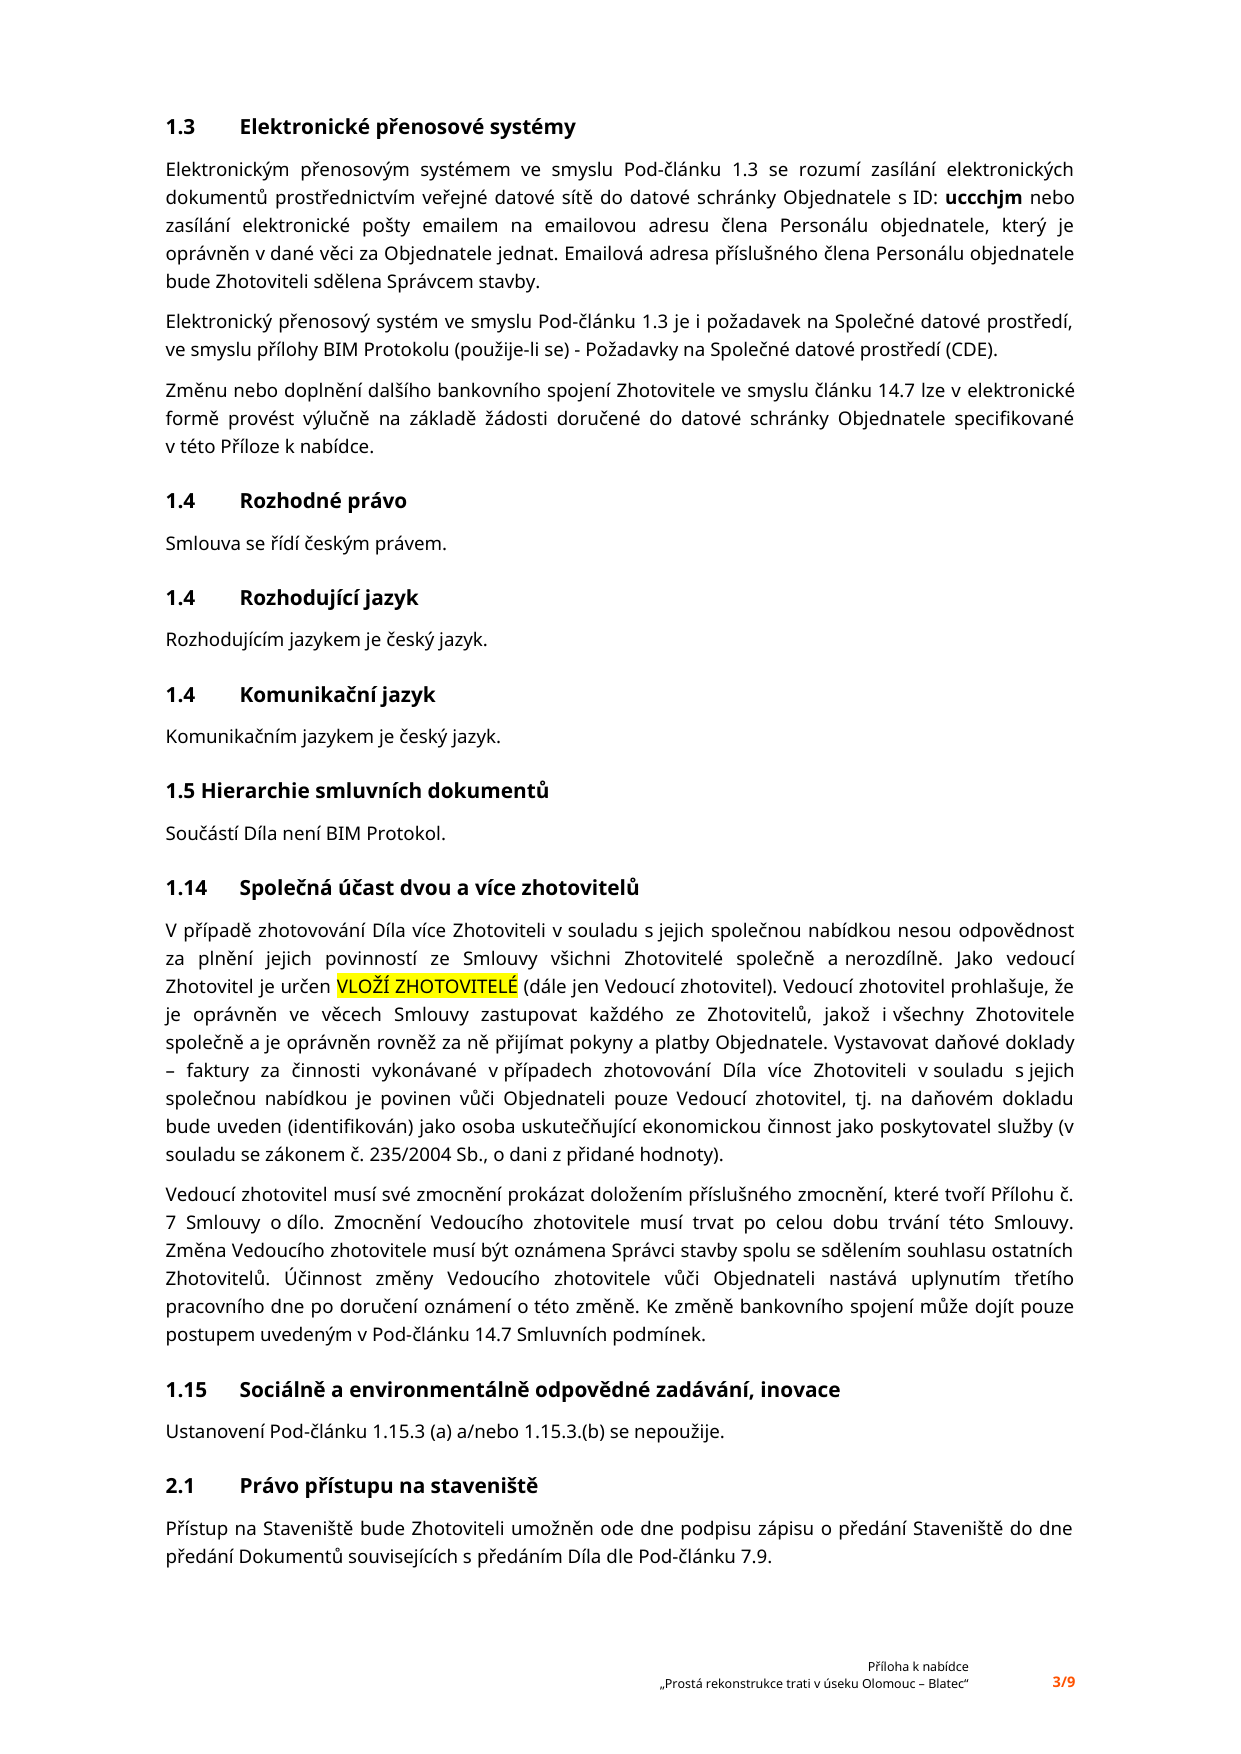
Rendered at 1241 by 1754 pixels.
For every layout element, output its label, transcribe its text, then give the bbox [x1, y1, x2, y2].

text Ustanovení Pod-článku 1.15.3 (a) a/nebo 1.15.3.(b) se nepoužije. [165, 1418, 1075, 1444]
text 1.3 Elektronické přenosové systémy [165, 112, 1075, 141]
text 1.4 Rozhodné právo [165, 486, 1075, 514]
text Přístup na Staveniště bude Zhotoviteli umožněn ode dne podpisu zápisu o předání Staveniště do dne předání Dokumentů souvisejících s předáním Díla dle Pod-článku 7.9. [165, 1515, 1075, 1569]
text 1.15 Sociálně a environmentálně odpovědné zadávání, inovace [165, 1375, 1075, 1403]
text V případě zhotovování Díla více Zhotoviteli v souladu s jejich společnou nabídkou nesou odpovědnost za plnění jejich povinností ze Smlouvy všichni Zhotovitelé společně a nerozdílně. Jako vedoucí Zhotovitel je určen VLOŽÍ ZHOTOVITELÉ (dále jen Vedoucí zhotovitel). Vedoucí zhotovitel prohlašuje, že je oprávněn ve věcech Smlouvy zastupovat každého ze Zhotovitelů, jakož i všechny Zhotovitele společně a je oprávněn rovněž za ně přijímat pokyny a platby Objednatele. Vystavovat daňové doklady – faktury za činnosti vykonávané v případech zhotovování Díla více Zhotoviteli v souladu s jejich společnou nabídkou je povinen vůči Objednateli pouze Vedoucí zhotovitel, tj. na daňovém dokladu bude uveden (identifikován) jako osoba uskutečňující ekonomickou činnost jako poskytovatel služby (v souladu se zákonem č. 235/2004 Sb., o dani z přidané hodnoty). [165, 917, 1075, 1167]
text Změnu nebo doplnění dalšího bankovního spojení Zhotovitele ve smyslu článku 14.7 lze v elektronické formě provést výlučně na základě žádosti doručené do datové schránky Objednatele specifikované v této Příloze k nabídce. [165, 377, 1075, 459]
text 2.1 Právo přístupu na staveniště [165, 1472, 1075, 1500]
text Vedoucí zhotovitel musí své zmocnění prokázat doložením příslušného zmocnění, které tvoří Přílohu č. 7 Smlouvy o dílo. Zmocnění Vedoucího zhotovitele musí trvat po celou dobu trvání této Smlouvy. Změna Vedoucího zhotovitele musí být oznámena Správci stavby spolu se sdělením souhlasu ostatních Zhotovitelů. Účinnost změny Vedoucího zhotovitele vůči Objednateli nastává uplynutím třetího pracovního dne po doručení oznámení o této změně. Ke změně bankovního spojení může dojít pouze postupem uvedeným v Pod-článku 14.7 Smluvních podmínek. [165, 1182, 1075, 1347]
text Elektronickým přenosovým systémem ve smyslu Pod-článku 1.3 se rozumí zasílání elektronických dokumentů prostřednictvím veřejné datové sítě do datové schránky Objednatele s ID: uccchjm nebo zasílání elektronické pošty emailem na emailovou adresu člena Personálu objednatele, který je oprávněn v dané věci za Objednatele jednat. Emailová adresa příslušného člena Personálu objednatele bude Zhotoviteli sdělena Správcem stavby. [165, 156, 1075, 293]
text Smlouva se řídí českým právem. [165, 530, 1075, 555]
text Součástí Díla není BIM Protokol. [165, 820, 1075, 846]
text 1.4 Rozhodující jazyk [165, 583, 1075, 611]
text Komunikačním jazykem je český jazyk. [165, 723, 1075, 749]
text Rozhodujícím jazykem je český jazyk. [165, 627, 1075, 652]
text 1.5 Hierarchie smluvních dokumentů [165, 776, 1075, 805]
text Elektronický přenosový systém ve smyslu Pod-článku 1.3 je i požadavek na Společné datové prostředí, ve smyslu přílohy BIM Protokolu (použije-li se) - Požadavky na Společné datové prostředí (CDE). [165, 308, 1075, 362]
text 1.4 Komunikační jazyk [165, 680, 1075, 708]
text 1.14 Společná účast dvou a více zhotovitelů [165, 873, 1075, 902]
